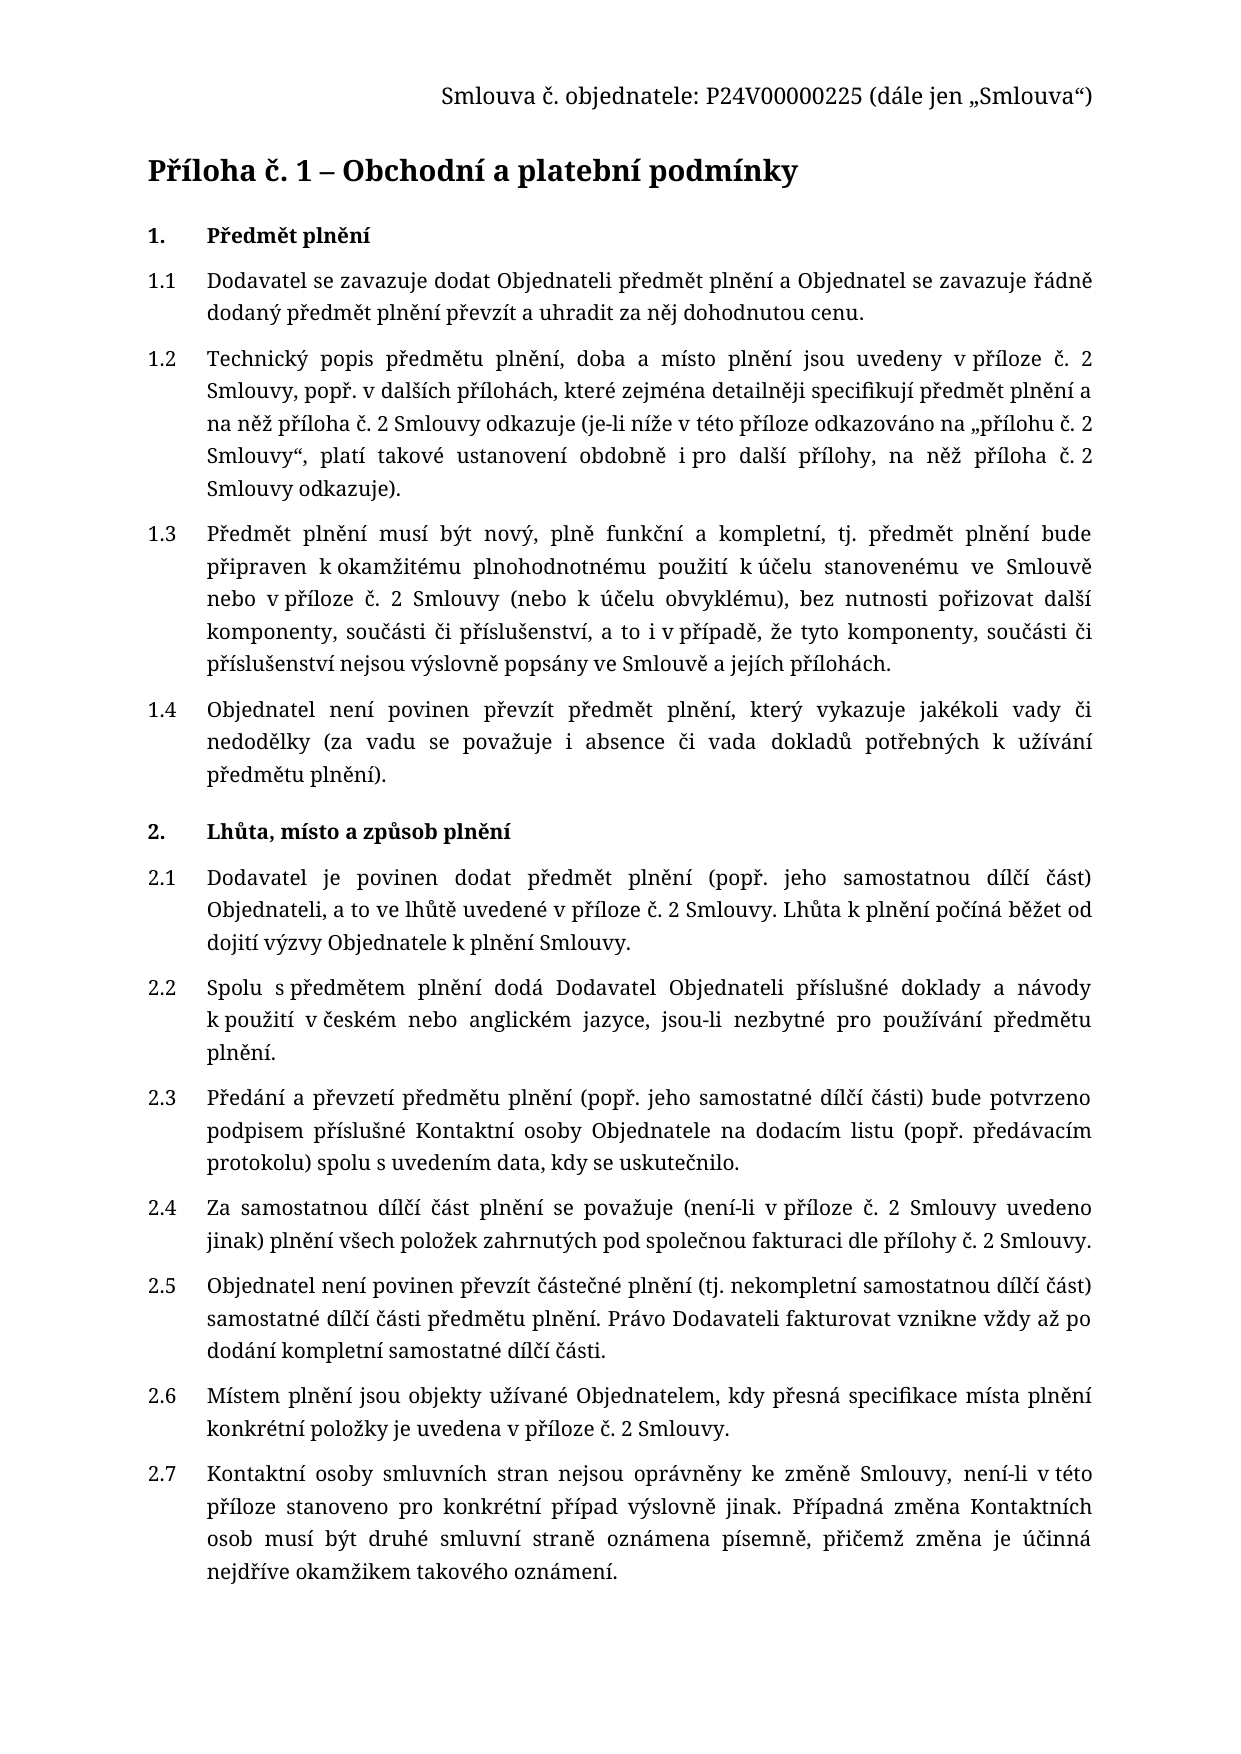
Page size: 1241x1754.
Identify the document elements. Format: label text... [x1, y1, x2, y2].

text Příloha č. 1 – Obchodní a platební podmínky [148, 150, 1093, 190]
list Za samostatnou dílčí část plnění se považuje (není-li v příloze č. 2 Smlouvy uvedeno jinak) plnění všech položek zahrnutých pod společnou fakturaci dle přílohy č. 2 Smlouvy. [148, 1193, 1093, 1254]
list Lhůta, místo a způsob plnění [148, 817, 1093, 846]
list Předání a převzetí předmětu plnění (popř. jeho samostatné dílčí části) bude potvrzeno podpisem příslušné Kontaktní osoby Objednatele na dodacím listu (popř. předávacím protokolu) spolu s uvedením data, kdy se uskutečnilo. [148, 1083, 1093, 1177]
list Místem plnění jsou objekty užívané Objednatelem, kdy přesná specifikace místa plnění konkrétní položky je uvedena v příloze č. 2 Smlouvy. [148, 1382, 1093, 1443]
list Dodavatel se zavazuje dodat Objednateli předmět plnění a Objednatel se zavazuje řádně dodaný předmět plnění převzít a uhradit za něj dohodnutou cenu. [148, 266, 1093, 327]
list Předmět plnění musí být nový, plně funkční a kompletní, tj. předmět plnění bude připraven k okamžitému plnohodnotnému použití k účelu stanovenému ve Smlouvě nebo v příloze č. 2 Smlouvy (nebo k účelu obvyklému), bez nutnosti pořizovat další komponenty, součásti či příslušenství, a to i v případě, že tyto komponenty, součásti či příslušenství nejsou výslovně popsány ve Smlouvě a jejích přílohách. [148, 519, 1093, 678]
list Dodavatel je povinen dodat předmět plnění (popř. jeho samostatnou dílčí část) Objednateli, a to ve lhůtě uvedené v příloze č. 2 Smlouvy. Lhůta k plnění počíná běžet od dojití výzvy Objednatele k plnění Smlouvy. [148, 863, 1093, 956]
list Kontaktní osoby smluvních stran nejsou oprávněny ke změně Smlouvy, není-li v této příloze stanoveno pro konkrétní případ výslovně jinak. Případná změna Kontaktních osob musí být druhé smluvní straně oznámena písemně, přičemž změna je účinná nejdříve okamžikem takového oznámení. [148, 1459, 1093, 1586]
list Objednatel není povinen převzít částečné plnění (tj. nekompletní samostatnou dílčí část) samostatné dílčí části předmětu plnění. Právo Dodavateli fakturovat vznikne vždy až po dodání kompletní samostatné dílčí části. [148, 1271, 1093, 1365]
list Spolu s předmětem plnění dodá Dodavatel Objednateli příslušné doklady a návody k použití v českém nebo anglickém jazyce, jsou-li nezbytné pro používání předmětu plnění. [148, 973, 1093, 1067]
list Technický popis předmětu plnění, doba a místo plnění jsou uvedeny v příloze č. 2 Smlouvy, popř. v dalších přílohách, které zejména detailněji specifikují předmět plnění a na něž příloha č. 2 Smlouvy odkazuje (je-li níže v této příloze odkazováno na „přílohu č. 2 Smlouvy“, platí takové ustanovení obdobně i pro další přílohy, na něž příloha č. 2 Smlouvy odkazuje). [148, 344, 1093, 502]
list Předmět plnění [148, 221, 1093, 249]
list Objednatel není povinen převzít předmět plnění, který vykazuje jakékoli vady či nedodělky (za vadu se považuje i absence či vada dokladů potřebných k užívání předmětu plnění). [148, 695, 1093, 788]
